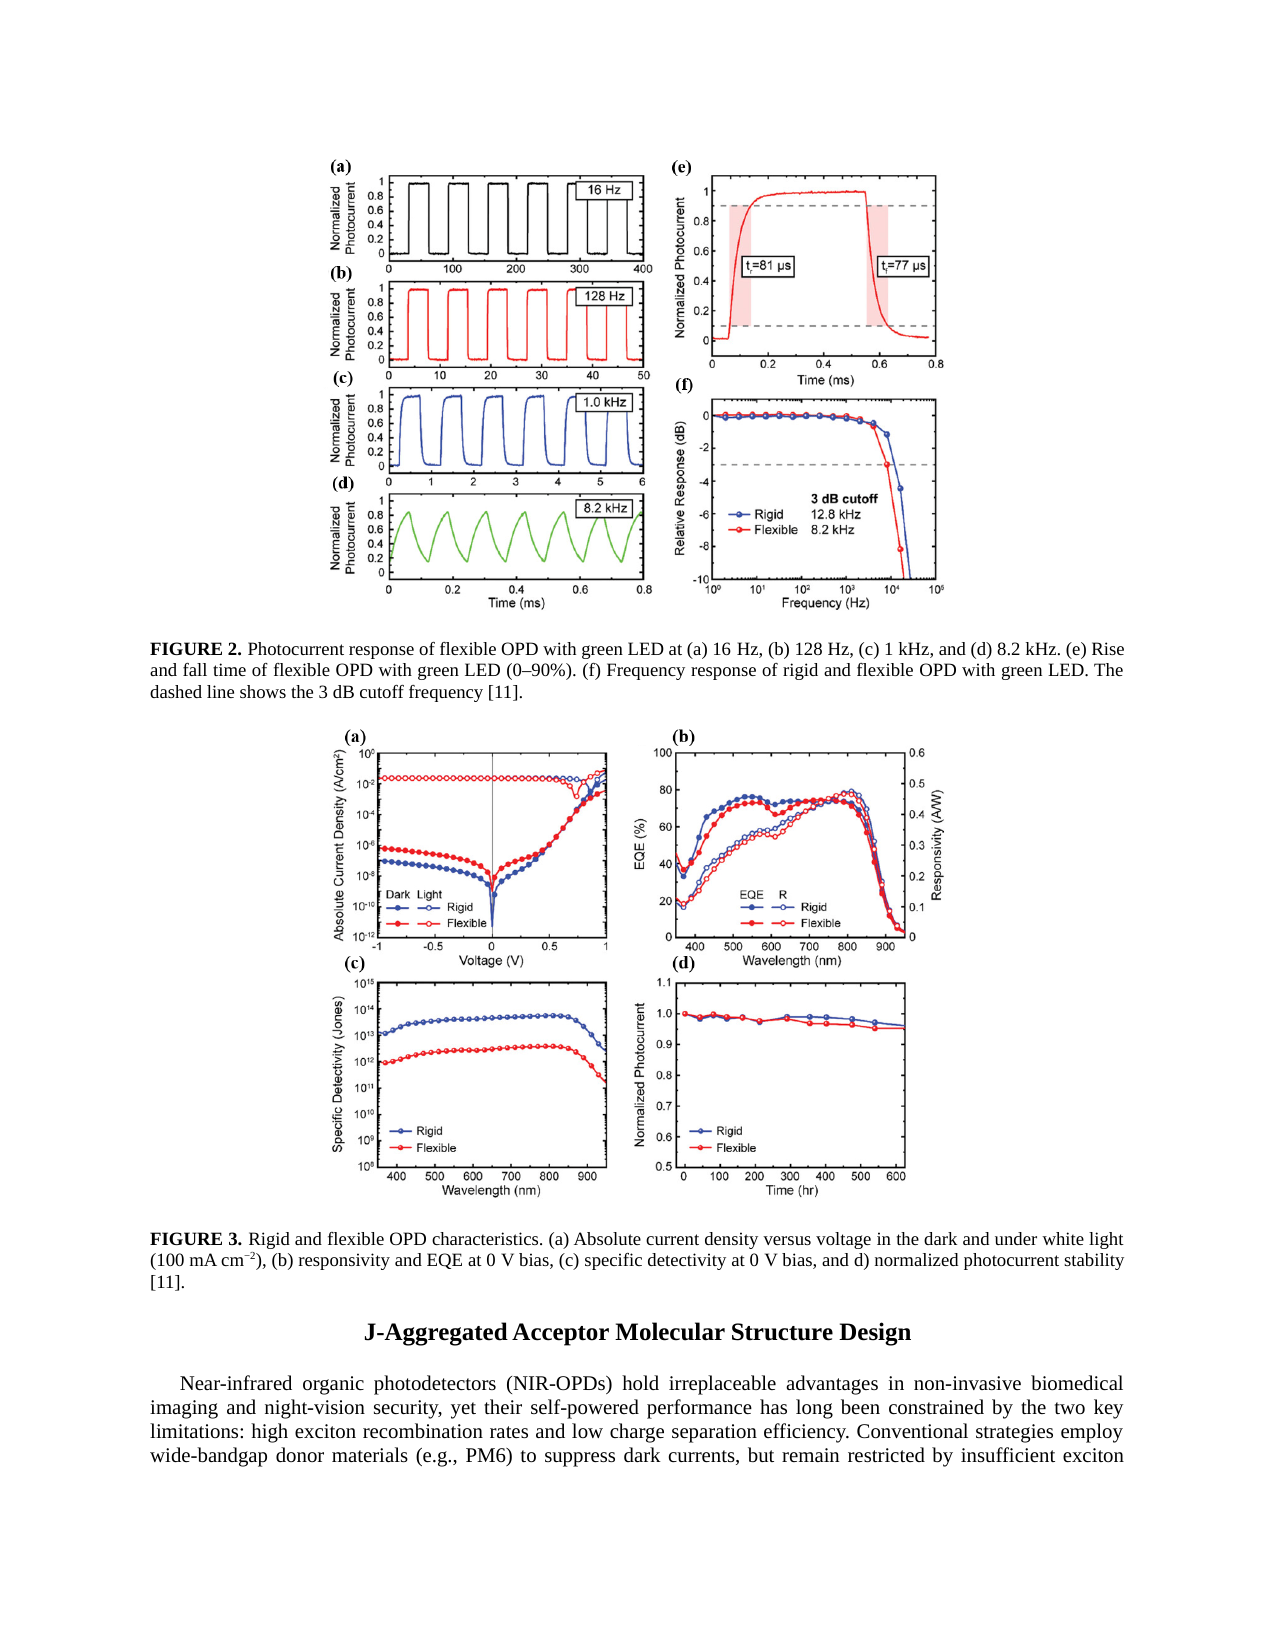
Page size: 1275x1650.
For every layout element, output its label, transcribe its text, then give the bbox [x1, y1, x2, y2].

picture [321, 150, 954, 621]
picture [324, 719, 951, 1211]
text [150, 1371, 1125, 1467]
text FigURE 2. Photocurrent response of flexible OPD with green LED at (a) 16 Hz, (b) 128 Hz, (c) 1 kHz, and (d) 8.2 kHz. (e) Rise and fall time of flexible OPD with green LED (0–90%). (f) Frequency response of rigid and flexible OPD with green LED. The dashed line shows the 3 dB cutoff frequency [11]. [150, 638, 1125, 702]
text FigURE 3. Rigid and flexible OPD characteristics. (a) Absolute current density versus voltage in the dark and under white light (100 mA cm−2), (b) responsivity and EQE at 0 V bias, (c) specific detectivity at 0 V bias, and d) normalized photocurrent stability [11]. [150, 1227, 1125, 1292]
subtitle J-Aggregated Acceptor Molecular Structure Design [150, 1317, 1125, 1346]
